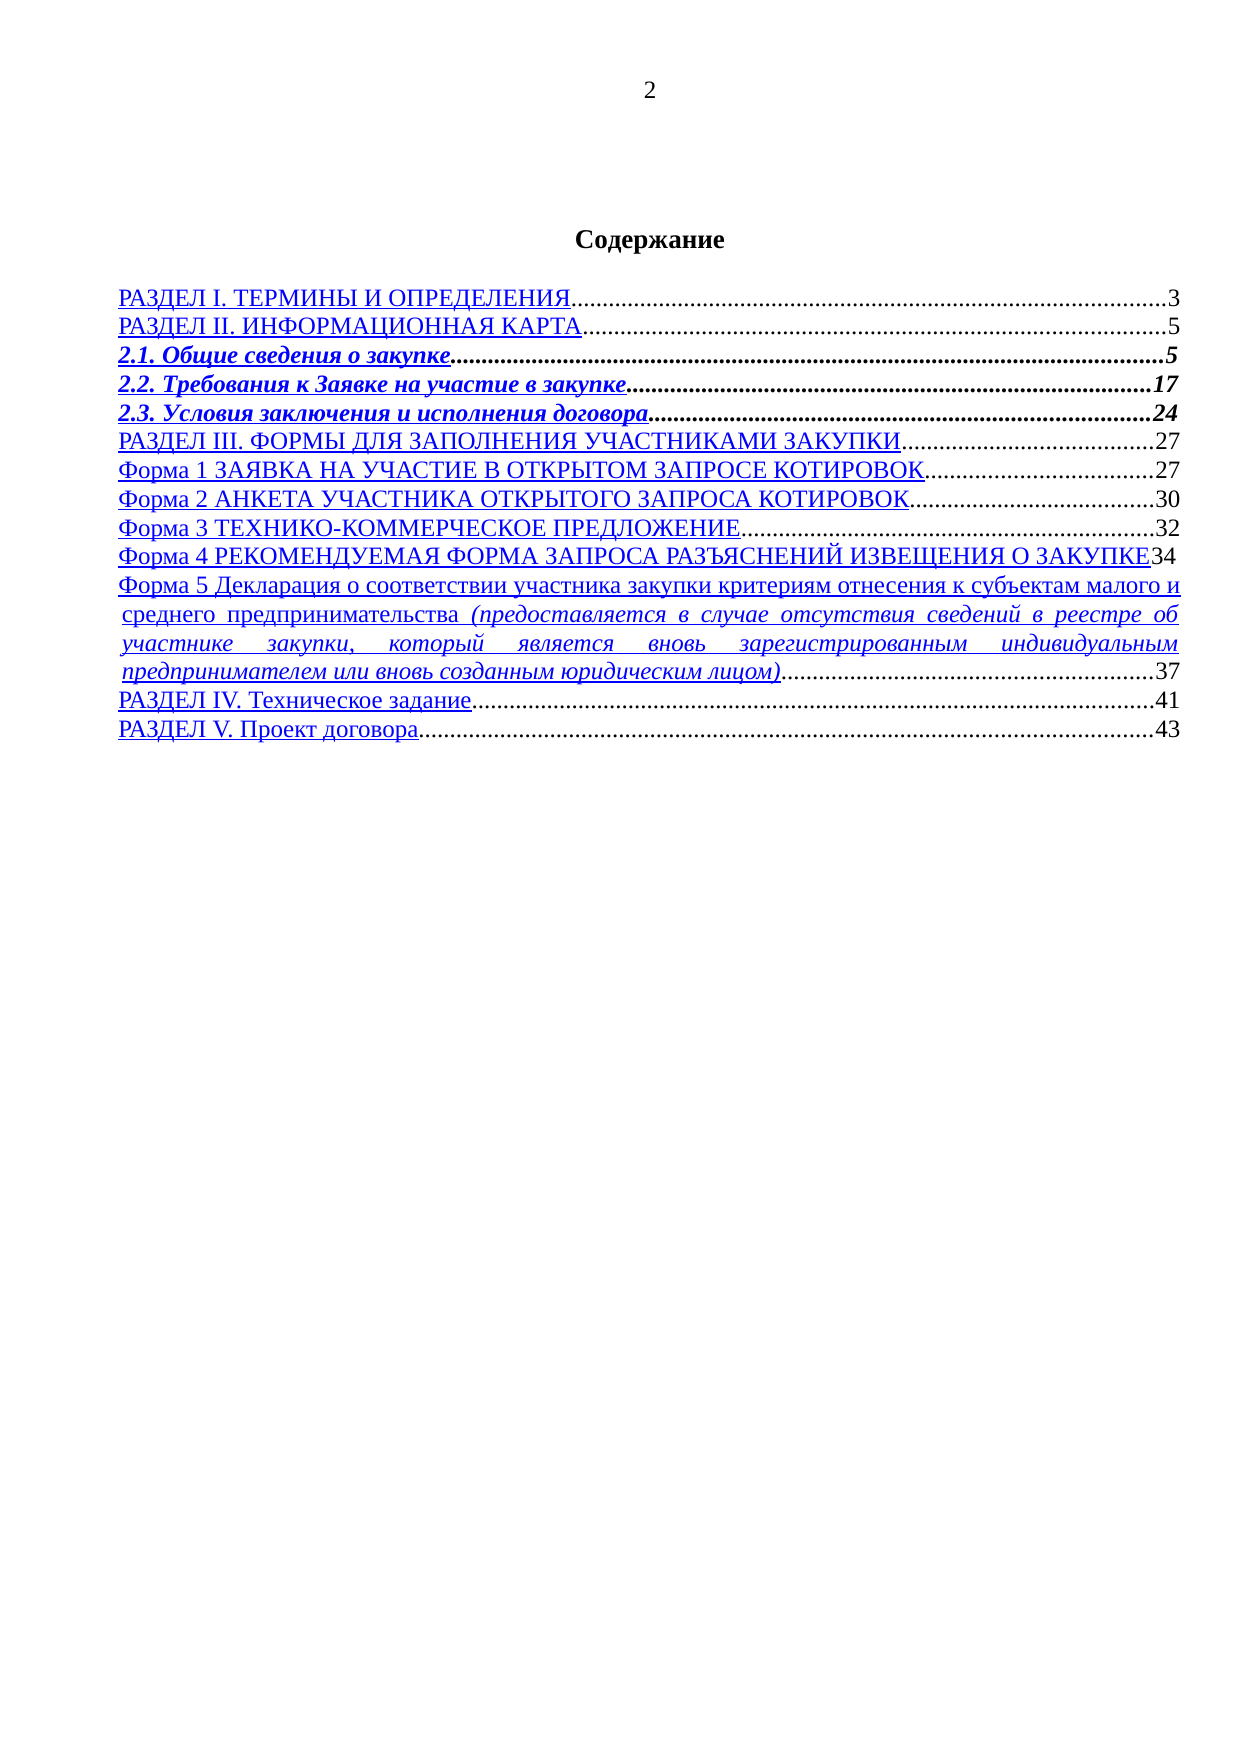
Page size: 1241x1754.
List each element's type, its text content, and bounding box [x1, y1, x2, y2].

text РАЗДЕЛ I. ТЕРМИНЫ И ОПРЕДЕЛЕНИЯ 3 [118, 283, 1181, 311]
text РАЗДЕЛ II. ИНФОРМАЦИОННАЯ КАРТА 5 [118, 311, 1181, 340]
text 2.3. Условия заключения и исполнения договора 24 [118, 398, 1181, 426]
text Содержание [118, 223, 1181, 254]
text Форма 5 Декларация о соответствии участника закупки критериям отнесения к субъектам малого и среднего предпринимательства (предоставляется в случае отсутствия сведений в реестре об участнике закупки, который является вновь зарегистрированным индивидуальным предпринимателем или вновь созданным юридическим лицом) 37 [118, 570, 1181, 595]
text Форма 1 ЗАЯВКА НА УЧАСТИЕ В ОТКРЫТОМ ЗАПРОСЕ КОТИРОВОК 27 [118, 455, 1181, 484]
text 2.2. Требования к Заявке на участие в закупке 17 [118, 369, 1181, 398]
text РАЗДЕЛ III. ФОРМЫ ДЛЯ ЗАПОЛНЕНИЯ УЧАСТНИКАМИ ЗАКУПКИ 27 [118, 426, 1181, 455]
text Форма 4 РЕКОМЕНДУЕМАЯ ФОРМА ЗАПРОСА РАЗЪЯСНЕНИЙ ИЗВЕЩЕНИЯ О ЗАКУПКЕ34 [118, 541, 1181, 570]
text Форма 5 Декларация о соответствии участника закупки критериям отнесения к субъектам малого и среднего предпринимательства (предоставляется в случае отсутствия сведений в реестре об участнике закупки, который является вновь зарегистрированным индивидуальным предпринимателем или вновь созданным юридическим лицом) 37 [118, 597, 1181, 685]
text РАЗДЕЛ V. Проект договора 43 [118, 714, 1181, 743]
text 2.1. Общие сведения о закупке 5 [118, 340, 1181, 369]
text Форма 3 ТЕХНИКО-КОММЕРЧЕСКОЕ ПРЕДЛОЖЕНИЕ 32 [118, 513, 1181, 541]
text Форма 2 АНКЕТА УЧАСТНИКА ОТКРЫТОГО ЗАПРОСА КОТИРОВОК 30 [118, 484, 1181, 513]
text РАЗДЕЛ IV. Техническое задание 41 [118, 685, 1181, 714]
